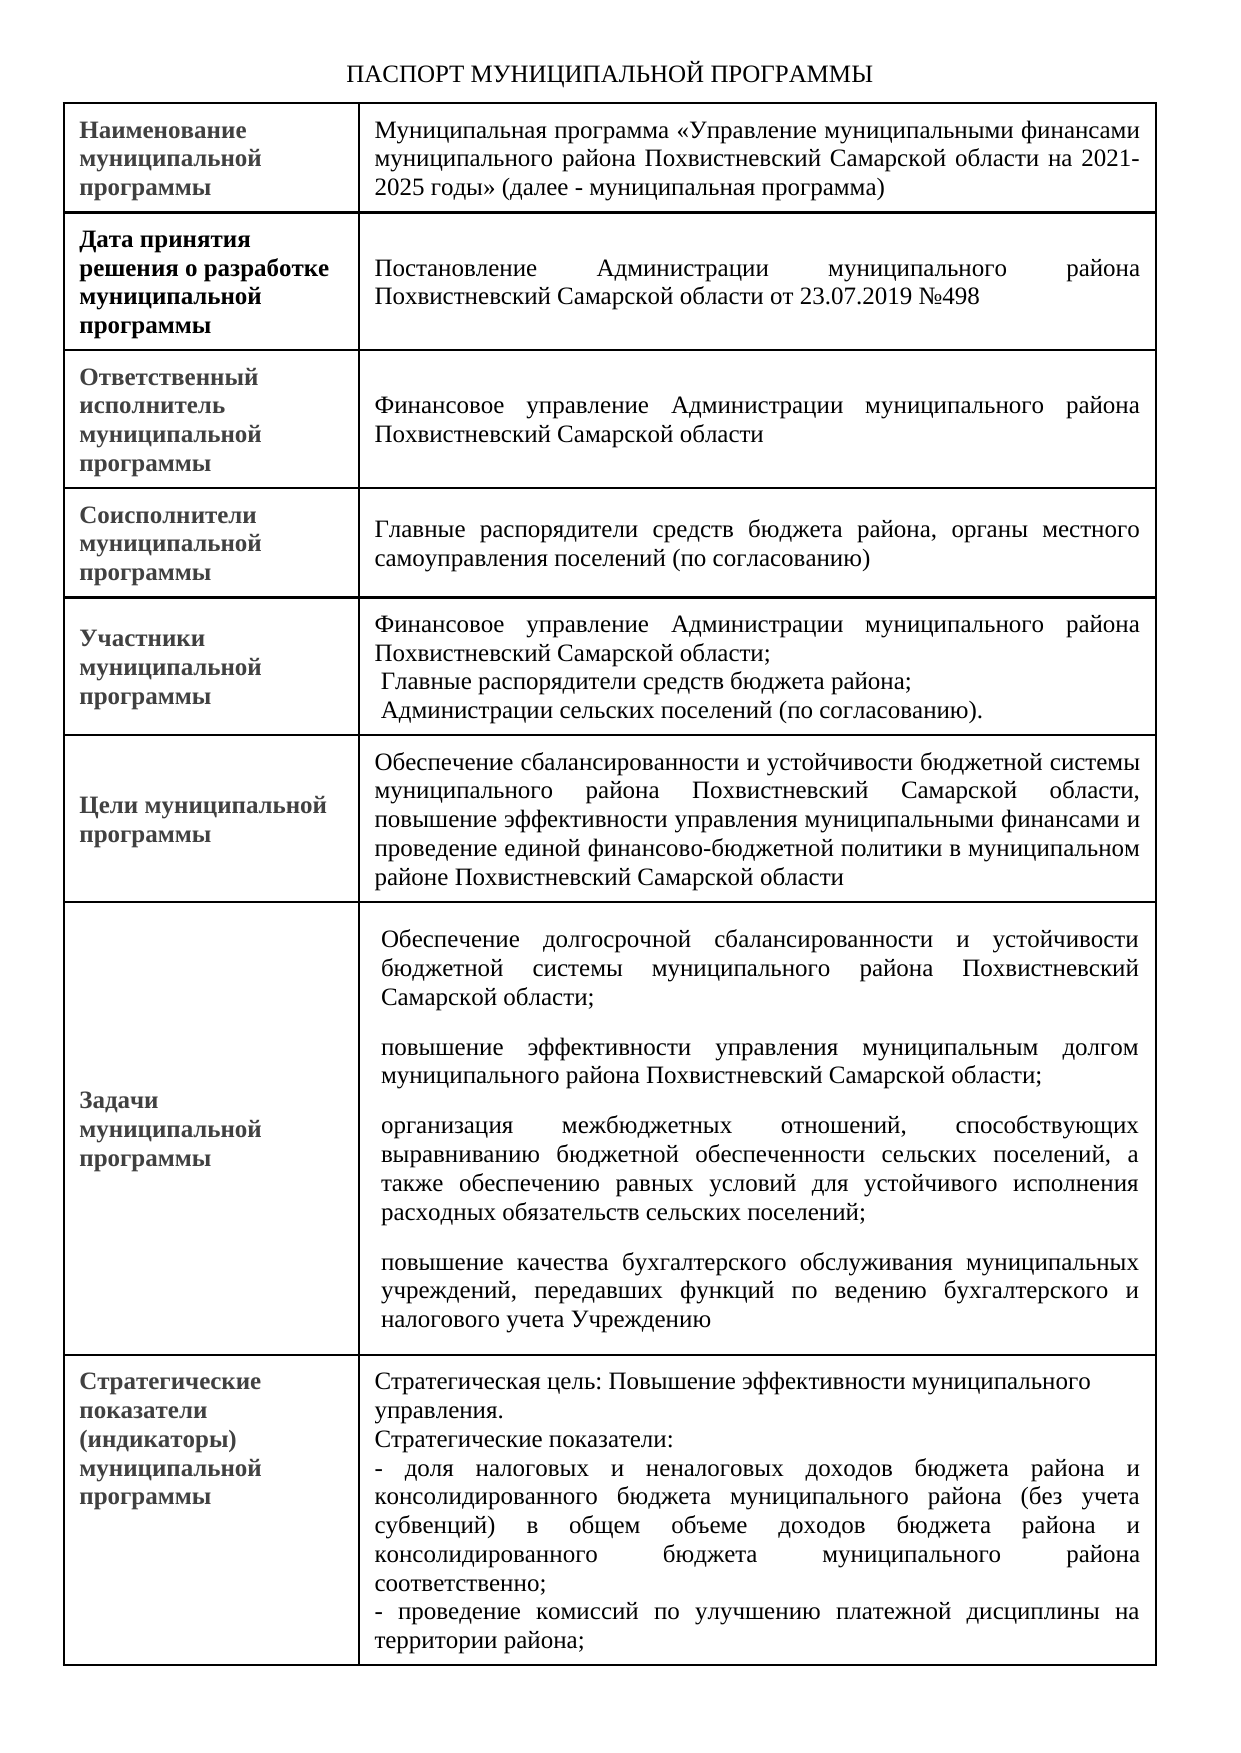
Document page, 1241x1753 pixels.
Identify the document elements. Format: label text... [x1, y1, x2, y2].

table_cell Участники муниципальной программы [65, 599, 358, 734]
table_cell Задачи муниципальной программы [65, 903, 358, 1354]
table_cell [360, 1356, 1155, 1664]
table_cell Соисполнители муниципальной программы [65, 489, 358, 596]
table_cell Обеспечение сбалансированности и устойчивости бюджетной системы муниципального района Похвистневский Самарской области, повышение эффективности управления муниципальными финансами и проведение единой финансово-бюджетной политики в муниципальном районе Похвистневский Самарской области [360, 736, 1155, 901]
table_cell [360, 903, 1155, 1354]
table_header Муниципальная программа «Управление муниципальными финансами муниципального района Похвистневский Самарской области на 2021-2025 годы» (далее - муниципальная программа) [360, 104, 1155, 211]
table_cell Постановление Администрации муниципального района Похвистневский Самарской области от 23.07.2019 №498 [360, 214, 1155, 349]
table_cell Главные распорядители средств бюджета района, органы местного самоуправления поселений (по согласованию) [360, 489, 1155, 596]
table_cell Финансовое управление Администрации муниципального района Похвистневский Самарской области [360, 351, 1155, 487]
table_header Наименование муниципальной программы [65, 104, 358, 211]
table_cell Ответственный исполнитель муниципальной программы [65, 351, 358, 487]
table_cell Цели муниципальной программы [65, 736, 358, 901]
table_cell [65, 1356, 358, 1664]
table_cell Финансовое управление Администрации муниципального района Похвистневский Самарской области; Главные распорядители средств бюджета района; Администрации сельских поселений (по согласованию). [360, 599, 1155, 734]
table_cell Дата принятия решения о разработке муниципальной программы [65, 214, 358, 349]
text ПАСПОРТ МУНИЦИПАЛЬНОЙ ПРОГРАММЫ [94, 59, 1126, 88]
